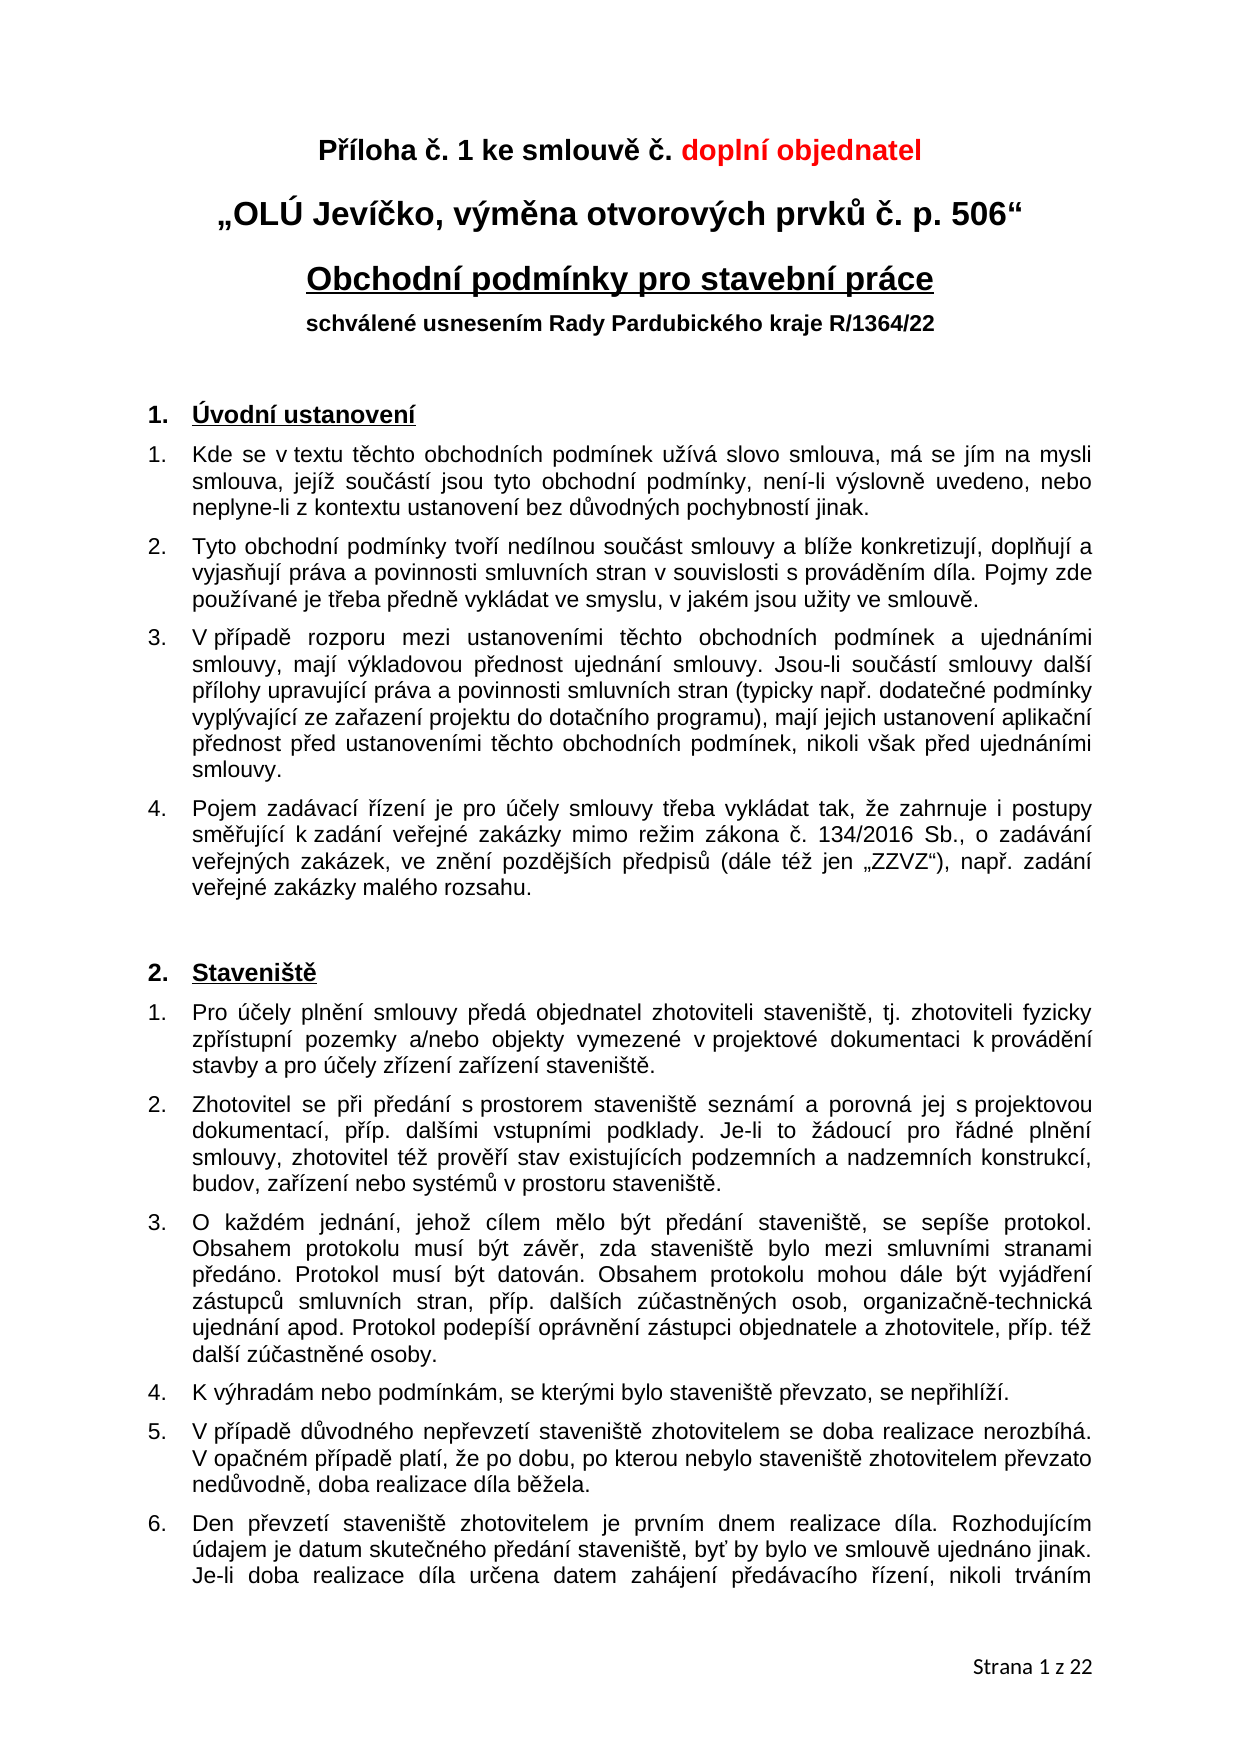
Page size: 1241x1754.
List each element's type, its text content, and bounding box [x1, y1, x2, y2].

text 4. Pojem zadávací řízení je pro účely smlouvy třeba vykládat tak, že zahrnuje i postupy směřující k zadání veřejné zakázky mimo režim zákona č. 134/2016 Sb., o zadávání veřejných zakázek, ve znění pozdějších předpisů (dále též jen „ZZVZ“), např. zadání veřejné zakázky malého rozsahu. [148, 795, 1093, 900]
text 3. O každém jednání, jehož cílem mělo být předání staveniště, se sepíše protokol. Obsahem protokolu musí být závěr, zda staveniště bylo mezi smluvními stranami předáno. Protokol musí být datován. Obsahem protokolu mohou dále být vyjádření zástupců smluvních stran, příp. dalších zúčastněných osob, organizačně-technická ujednání apod. Protokol podepíší oprávnění zástupci objednatele a zhotovitele, příp. též další zúčastněné osoby. [148, 1209, 1093, 1367]
text 5. V případě důvodného nepřevzetí staveniště zhotovitelem se doba realizace nerozbíhá. V opačném případě platí, že po dobu, po kterou nebylo staveniště zhotovitelem převzato nedůvodně, doba realizace díla běžela. [148, 1418, 1093, 1497]
text 3. V případě rozporu mezi ustanoveními těchto obchodních podmínek a ujednáními smlouvy, mají výkladovou přednost ujednání smlouvy. Jsou-li součástí smlouvy další přílohy upravující práva a povinnosti smluvních stran (typicky např. dodatečné podmínky vyplývající ze zařazení projektu do dotačního programu), mají jejich ustanovení aplikační přednost před ustanoveními těchto obchodních podmínek, nikoli však před ujednáními smlouvy. [148, 624, 1093, 782]
text 1. Kde se v textu těchto obchodních podmínek užívá slovo smlouva, má se jím na mysli smlouva, jejíž součástí jsou tyto obchodní podmínky, není-li výslovně uvedeno, nebo neplyne-li z kontextu ustanovení bez důvodných pochybností jinak. [148, 441, 1093, 520]
text 1. Pro účely plnění smlouvy předá objednatel zhotoviteli staveniště, tj. zhotoviteli fyzicky zpřístupní pozemky a/nebo objekty vymezené v projektové dokumentaci k provádění stavby a pro účely zřízení zařízení staveniště. [148, 999, 1093, 1078]
text 4. K výhradám nebo podmínkám, se kterými bylo staveniště převzato, se nepřihlíží. [148, 1379, 1093, 1406]
text 2. Zhotovitel se při předání s prostorem staveniště seznámí a porovná jej s projektovou dokumentací, příp. dalšími vstupními podklady. Je-li to žádoucí pro řádné plnění smlouvy, zhotovitel též prověří stav existujících podzemních a nadzemních konstrukcí, budov, zařízení nebo systémů v prostoru staveniště. [148, 1091, 1093, 1196]
text „OLÚ Jevíčko, výměna otvorových prvků č. p. 506“ [148, 194, 1093, 232]
list Staveniště [148, 958, 1093, 987]
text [148, 1510, 1093, 1589]
list Úvodní ustanovení [148, 400, 1093, 429]
text Obchodní podmínky pro stavební práce [148, 259, 1093, 297]
text Příloha č. 1 ke smlouvě č. doplní objednatel [148, 133, 1093, 166]
text 2. Tyto obchodní podmínky tvoří nedílnou součást smlouvy a blíže konkretizují, doplňují a vyjasňují práva a povinnosti smluvních stran v souvislosti s prováděním díla. Pojmy zde používané je třeba předně vykládat ve smyslu, v jakém jsou užity ve smlouvě. [148, 533, 1093, 612]
text schválené usnesením Rady Pardubického kraje R/1364/22 [148, 310, 1093, 336]
